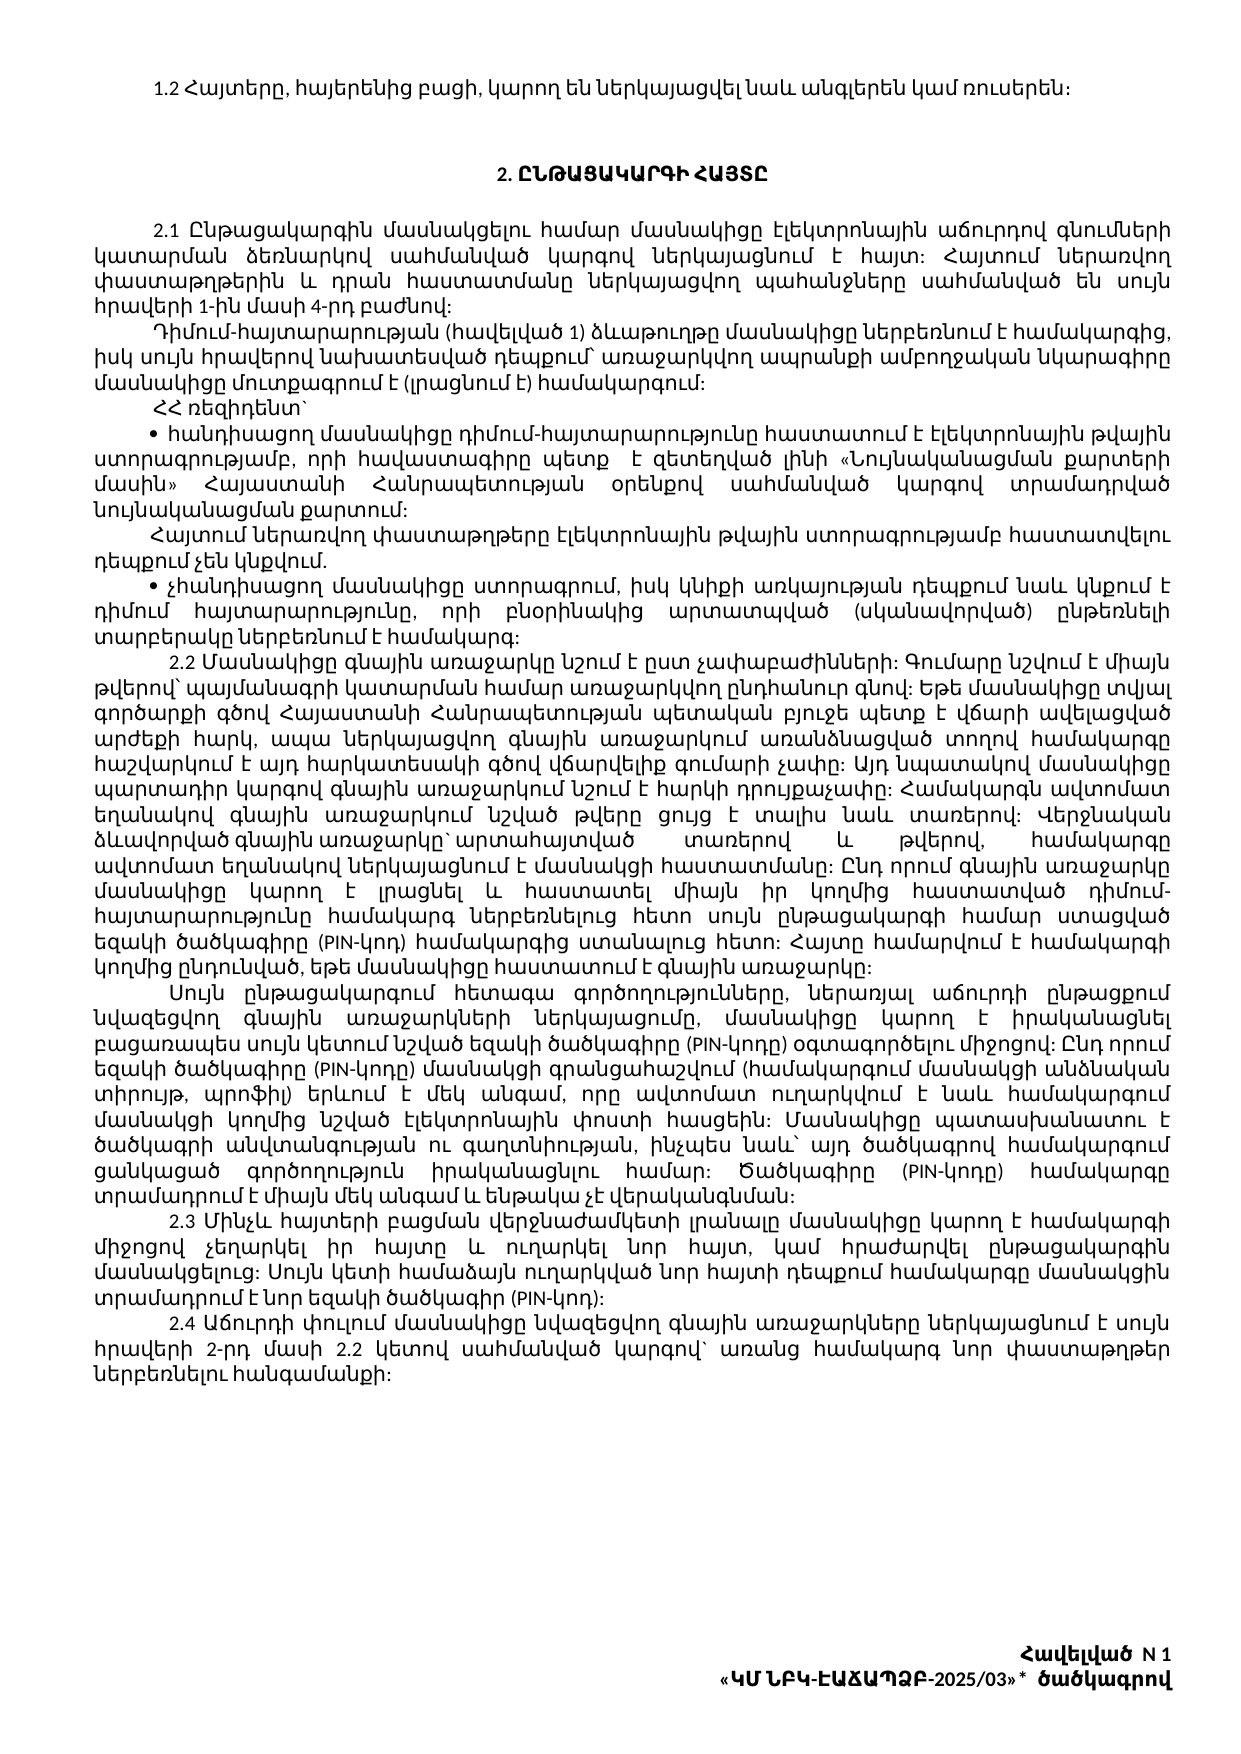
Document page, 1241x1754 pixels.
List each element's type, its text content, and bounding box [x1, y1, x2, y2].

text Հավելված N 1 [94, 1641, 1171, 1666]
text 1.2 Հայտերը, հայերենից բացի, կարող են ներկայացվել նաև անգլերեն կամ ռուսերեն։ [94, 75, 1171, 100]
text Դիմում-հայտարարության (հավելված 1) ձևաթուղթը մասնակիցը ներբեռնում է համակարգից, իսկ սույն հրավերով նախատեսված դեպքում՝ առաջարկվող ապրանքի ամբողջական նկարագիրը մասնակիցը մուտքագրում է (լրացնում է) համակարգում: [94, 319, 1171, 395]
text 2.1 Ընթացակարգին մասնակցելու համար մասնակիցը էլեկտրոնային աճուրդով գնումների կատարման ձեռնարկով սահմանված կարգով ներկայացնում է հայտ: Հայտում ներառվող փաստաթղթերին և դրան հաստատմանը ներկայացվող պահանջները սահմանված են սույն հրավերի 1-ին մասի 4-րդ բաժնով: [94, 217, 1171, 319]
list չհանդիսացող մասնակիցը ստորագրում, իսկ կնիքի առկայության դեպքում նաև կնքում է դիմում հայտարարությունը, որի բնօրինակից արտատպված (սկանավորված) ընթեռնելի տարբերակը ներբեռնում է համակարգ: [94, 573, 1171, 649]
text ՀՀ ռեզիդենտ` [94, 395, 1171, 421]
text 2. ԸՆԹԱՑԱԿԱՐԳԻ ՀԱՅՏԸ [94, 161, 1171, 187]
text 2.3 Մինչև հայտերի բացման վերջնաժամկետի լրանալը մասնակիցը կարող է համակարգի միջոցով չեղարկել իր հայտը և ուղարկել նոր հայտ, կամ հրաժարվել ընթացակարգին մասնակցելուց: Սույն կետի համաձայն ուղարկված նոր հայտի դեպքում համակարգը մասնակցին տրամադրում է նոր եզակի ծածկագիր (PIN-կոդ): [94, 1209, 1171, 1310]
text Հայտում ներառվող փաստաթղթերը էլեկտրոնային թվային ստորագրությամբ հաստատվելու դեպքում չեն կնքվում. [94, 522, 1171, 573]
text «ԿՄ ՆԲԿ-ԷԱՃԱՊՁԲ-2025/03»* ծածկագրով [94, 1666, 1171, 1692]
list հանդիսացող մասնակիցը դիմում-հայտարարությունը հաստատում է էլեկտրոնային թվային ստորագրությամբ, որի հավաստագիրը պետք է զետեղված լինի «Նույնականացման քարտերի մասին» Հայաստանի Հանրապետության օրենքով սահմանված կարգով տրամադրված նույնականացման քարտում: [94, 421, 1171, 522]
text Սույն ընթացակարգում հետագա գործողությունները, ներառյալ աճուրդի ընթացքում նվազեցվող գնային առաջարկների ներկայացումը, մասնակիցը կարող է իրականացնել բացառապես սույն կետում նշված եզակի ծածկագիրը (PIN-կոդը) օգտագործելու միջոցով: Ընդ որում եզակի ծածկագիրը (PIN-կոդը) մասնակցի գրանցահաշվում (համակարգում մասնակցի անձնական տիրույթ, պրոֆիլ) երևում է մեկ անգամ, որը ավտոմատ ուղարկվում է նաև համակարգում մասնակցի կողմից նշված էլեկտրոնային փոստի հասցեին: Մասնակիցը պատասխանատու է ծածկագրի անվտանգության ու գաղտնիության, ինչպես նաև՝ այդ ծածկագրով համակարգում ցանկացած գործողություն իրականացնլու համար: Ծածկագիրը (PIN-կոդը) համակարգը տրամադրում է միայն մեկ անգամ և ենթակա չէ վերականգնման: [94, 980, 1171, 1209]
text 2.2 Մասնակիցը գնային առաջարկը նշում է ըստ չափաբաժինների: Գումարը նշվում է միայն թվերով՝ պայմանագրի կատարման համար առաջարկվող ընդհանուր գնով: Եթե մասնակիցը տվյալ գործարքի գծով Հայաստանի Հանրապետության պետական բյուջե պետք է վճարի ավելացված արժեքի հարկ, ապա ներկայացվող գնային առաջարկում առանձնացված տողով համակարգը հաշվարկում է այդ հարկատեսակի գծով վճարվելիք գումարի չափը: Այդ նպատակով մասնակիցը պարտադիր կարգով գնային առաջարկում նշում է հարկի դրույքաչափը: Համակարգն ավտոմատ եղանակով գնային առաջարկում նշված թվերը ցույց է տալիս նաև տառերով: Վերջնական ձևավորված գնային առաջարկը` արտահայտված տառերով և թվերով, համակարգը ավտոմատ եղանակով ներկայացնում է մասնակցի հաստատմանը: Ընդ որում գնային առաջարկը մասնակիցը կարող է լրացնել և հաստատել միայն իր կողմից հաստատված դիմում-հայտարարությունը համակարգ ներբեռնելուց հետո սույն ընթացակարգի համար ստացված եզակի ծածկագիրը (PIN-կոդ) համակարգից ստանալուց հետո: Հայտը համարվում է համակարգի կողմից ընդունված, եթե մասնակիցը հաստատում է գնային առաջարկը: [94, 649, 1171, 980]
text 2.4 Աճուրդի փուլում մասնակիցը նվազեցվող գնային առաջարկները ներկայացնում է սույն հրավերի 2-րդ մասի 2.2 կետով սահմանված կարգով` առանց համակարգ նոր փաստաթղթեր ներբեռնելու հանգամանքի: [94, 1310, 1171, 1387]
